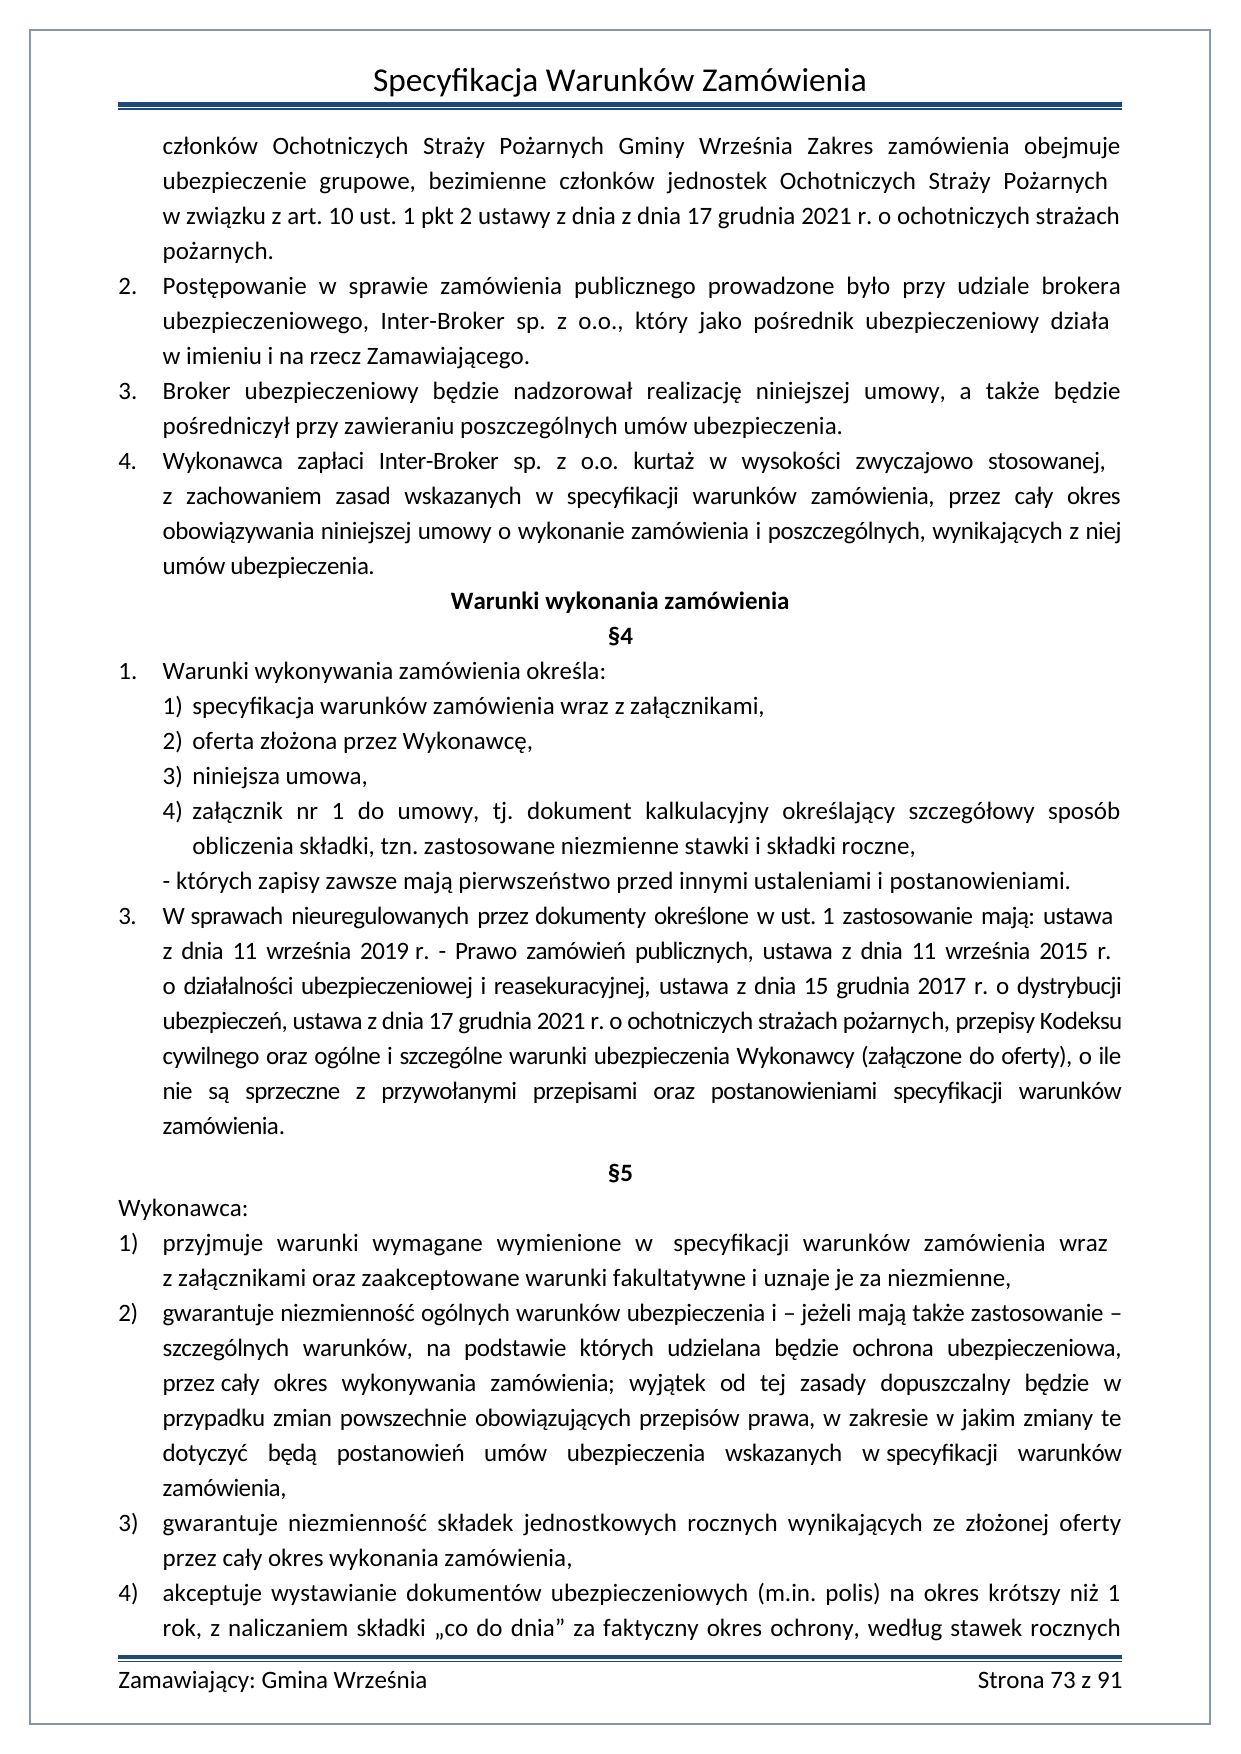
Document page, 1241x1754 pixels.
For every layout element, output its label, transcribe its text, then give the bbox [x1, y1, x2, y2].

list W sprawach nieuregulowanych przez dokumenty określone w ust. 1 zastosowanie mają: ustawa z dnia 11 września 2019 r. - Prawo zamówień publicznych, ustawa z dnia 11 września 2015 r. o działalności ubezpieczeniowej i reasekuracyjnej, ustawa z dnia 15 grudnia 2017 r. o dystrybucji ubezpieczeń, ustawa z dnia 17 grudnia 2021 r. o ochotniczych strażach pożarnych, przepisy Kodeksu cywilnego oraz ogólne i szczególne warunki ubezpieczenia Wykonawcy (załączone do oferty), o ile nie są sprzeczne z przywołanymi przepisami oraz postanowieniami specyfikacji warunków zamówienia. [118, 900, 1122, 1140]
list specyfikacja warunków zamówienia wraz z załącznikami, [162, 690, 1122, 720]
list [118, 1577, 1122, 1643]
list przyjmuje warunki wymagane wymienione w specyfikacji warunków zamówienia wraz z załącznikami oraz zaakceptowane warunki fakultatywne i uznaje je za niezmienne, [118, 1227, 1122, 1293]
list gwarantuje niezmienność składek jednostkowych rocznych wynikających ze złożonej oferty przez cały okres wykonania zamówienia, [118, 1507, 1122, 1573]
list załącznik nr 1 do umowy, tj. dokument kalkulacyjny określający szczegółowy sposób obliczenia składki, tzn. zastosowane niezmienne stawki i składki roczne, [162, 795, 1122, 860]
text §4 [118, 620, 1122, 650]
list oferta złożona przez Wykonawcę, [162, 725, 1122, 755]
text §5 [118, 1157, 1122, 1188]
text Wykonawca: [118, 1192, 1122, 1223]
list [118, 130, 1122, 265]
list Warunki wykonywania zamówienia określa: [118, 655, 1122, 685]
text - których zapisy zawsze mają pierwszeństwo przed innymi ustaleniami i postanowieniami. [162, 865, 1122, 895]
text Warunki wykonania zamówienia [118, 585, 1122, 615]
list gwarantuje niezmienność ogólnych warunków ubezpieczenia i – jeżeli mają także zastosowanie – szczególnych warunków, na podstawie których udzielana będzie ochrona ubezpieczeniowa, przez cały okres wykonywania zamówienia; wyjątek od tej zasady dopuszczalny będzie w przypadku zmian powszechnie obowiązujących przepisów prawa, w zakresie w jakim zmiany te dotyczyć będą postanowień umów ubezpieczenia wskazanych w specyfikacji warunków zamówienia, [118, 1297, 1122, 1503]
list niniejsza umowa, [162, 760, 1122, 790]
list Postępowanie w sprawie zamówienia publicznego prowadzone było przy udziale brokera ubezpieczeniowego, Inter-Broker sp. z o.o., który jako pośrednik ubezpieczeniowy działa w imieniu i na rzecz Zamawiającego. [118, 270, 1122, 370]
list Broker ubezpieczeniowy będzie nadzorował realizację niniejszej umowy, a także będzie pośredniczył przy zawieraniu poszczególnych umów ubezpieczenia. [118, 375, 1122, 440]
list Wykonawca zapłaci Inter-Broker sp. z o.o. kurtaż w wysokości zwyczajowo stosowanej, z zachowaniem zasad wskazanych w specyfikacji warunków zamówienia, przez cały okres obowiązywania niniejszej umowy o wykonanie zamówienia i poszczególnych, wynikających z niej umów ubezpieczenia. [118, 445, 1122, 580]
